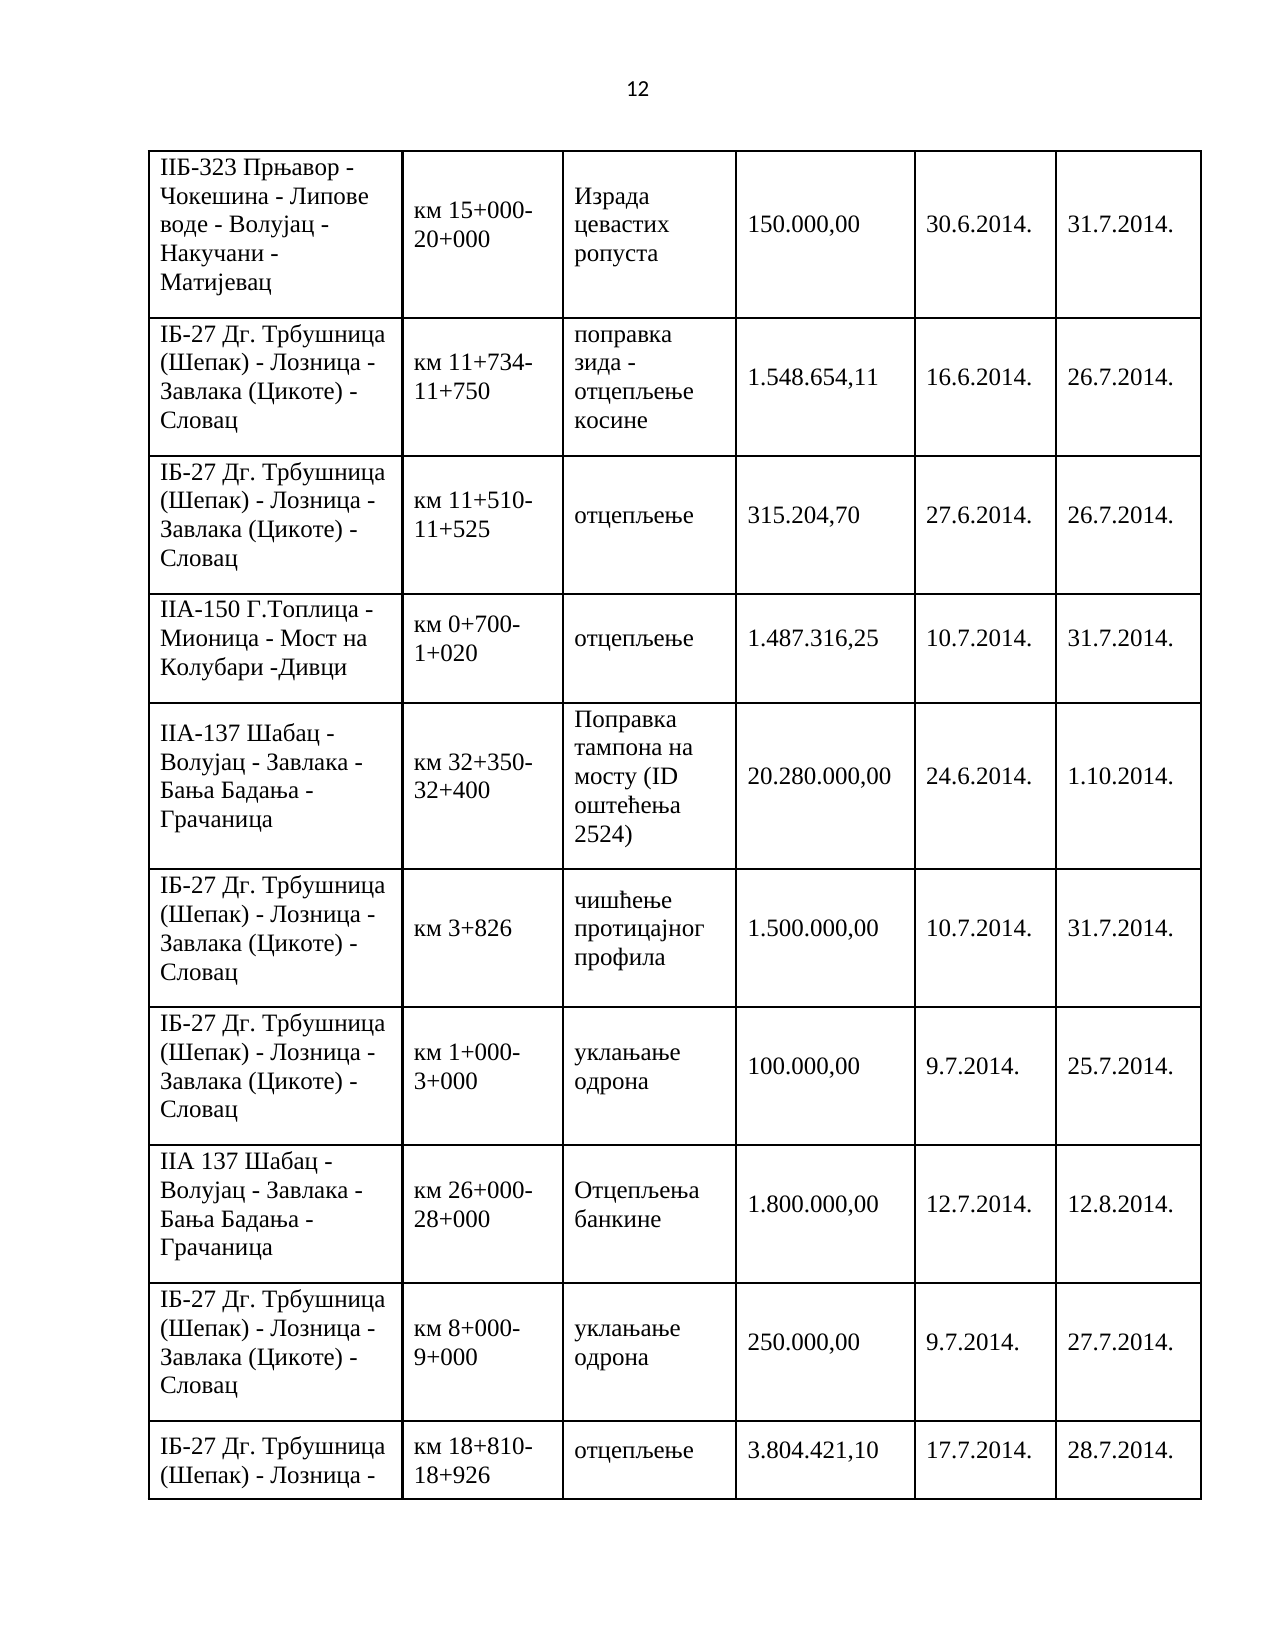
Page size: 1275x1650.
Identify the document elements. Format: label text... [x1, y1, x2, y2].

table_cell 30.6.2014. [916, 152, 1055, 317]
table_cell 1.10.2014. [1057, 704, 1200, 868]
table_cell 27.7.2014. [1057, 1284, 1200, 1420]
table_cell 1.548.654,11 [737, 319, 914, 454]
table_cell IБ-27 Дг. Трбушница (Шепак) - Лозница - Завлака (Цикоте) - Словац [150, 457, 401, 592]
table_cell 17.7.2014. [916, 1422, 1055, 1498]
table_cell 24.6.2014. [916, 704, 1055, 868]
table_cell уклањање одрона [564, 1008, 735, 1144]
table_cell 9.7.2014. [916, 1008, 1055, 1144]
table_cell IIА 137 Шабац - Волујац - Завлака - Бања Бадања - Грачаница [150, 1146, 401, 1282]
table_cell 26.7.2014. [1057, 457, 1200, 592]
table_cell 20.280.000,00 [737, 704, 914, 868]
table_cell 150.000,00 [737, 152, 914, 317]
table_cell 31.7.2014. [1057, 870, 1200, 1006]
table_cell отцепљење [564, 457, 735, 592]
table_cell Израда цевастих ропуста [564, 152, 735, 317]
table_cell 9.7.2014. [916, 1284, 1055, 1420]
table_cell уклањање одрона [564, 1284, 735, 1420]
table_cell 28.7.2014. [1057, 1422, 1200, 1498]
table_cell 1.800.000,00 [737, 1146, 914, 1282]
table_cell IIА-137 Шабац - Волујац - Завлака - Бања Бадања - Грачаница [150, 704, 401, 868]
table_cell 1.487.316,25 [737, 595, 914, 702]
table_cell отцепљење [564, 1422, 735, 1498]
table_cell км 11+510-11+525 [404, 457, 562, 592]
table_cell IБ-27 Дг. Трбушница (Шепак) - Лозница - Завлака (Цикоте) - Словац [150, 1008, 401, 1144]
table_cell IБ-27 Дг. Трбушница (Шепак) - Лозница - Завлака (Цикоте) - Словац [150, 870, 401, 1006]
table_cell 25.7.2014. [1057, 1008, 1200, 1144]
table_cell Отцепљења банкине [564, 1146, 735, 1282]
table_cell 1.500.000,00 [737, 870, 914, 1006]
table_cell км 3+826 [404, 870, 562, 1006]
table_cell 250.000,00 [737, 1284, 914, 1420]
table_cell км 8+000-9+000 [404, 1284, 562, 1420]
table_cell км 15+000-20+000 [404, 152, 562, 317]
table_cell 3.804.421,10 [737, 1422, 914, 1498]
table_cell 12.7.2014. [916, 1146, 1055, 1282]
table_cell км 0+700-1+020 [404, 595, 562, 702]
table_cell 27.6.2014. [916, 457, 1055, 592]
table_cell км 18+810-18+926 [404, 1422, 562, 1498]
table_cell 31.7.2014. [1057, 595, 1200, 702]
table_cell 315.204,70 [737, 457, 914, 592]
table_cell IIБ-323 Прњавор - Чокешина - Липове воде - Волујац - Накучани - Матијевац [150, 152, 401, 317]
table_cell IIА-150 Г.Топлица - Мионица - Мост на Колубари -Дивци [150, 595, 401, 702]
table_cell 16.6.2014. [916, 319, 1055, 454]
table_cell 10.7.2014. [916, 595, 1055, 702]
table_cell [150, 1284, 401, 1420]
table_cell 10.7.2014. [916, 870, 1055, 1006]
table_cell поправка зида - отцепљење косине [564, 319, 735, 454]
table_cell 26.7.2014. [1057, 319, 1200, 454]
table_cell км 11+734-11+750 [404, 319, 562, 454]
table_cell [150, 1422, 401, 1498]
table_cell км 32+350-32+400 [404, 704, 562, 868]
table_cell 31.7.2014. [1057, 152, 1200, 317]
table_cell км 26+000-28+000 [404, 1146, 562, 1282]
table_cell км 1+000-3+000 [404, 1008, 562, 1144]
table_cell 12.8.2014. [1057, 1146, 1200, 1282]
table_cell 100.000,00 [737, 1008, 914, 1144]
table_cell чишћење протицајног профила [564, 870, 735, 1006]
table_cell Поправка тампона на мосту (ID оштећења 2524) [564, 704, 735, 868]
table_cell отцепљење [564, 595, 735, 702]
table_cell IБ-27 Дг. Трбушница (Шепак) - Лозница - Завлака (Цикоте) - Словац [150, 319, 401, 454]
